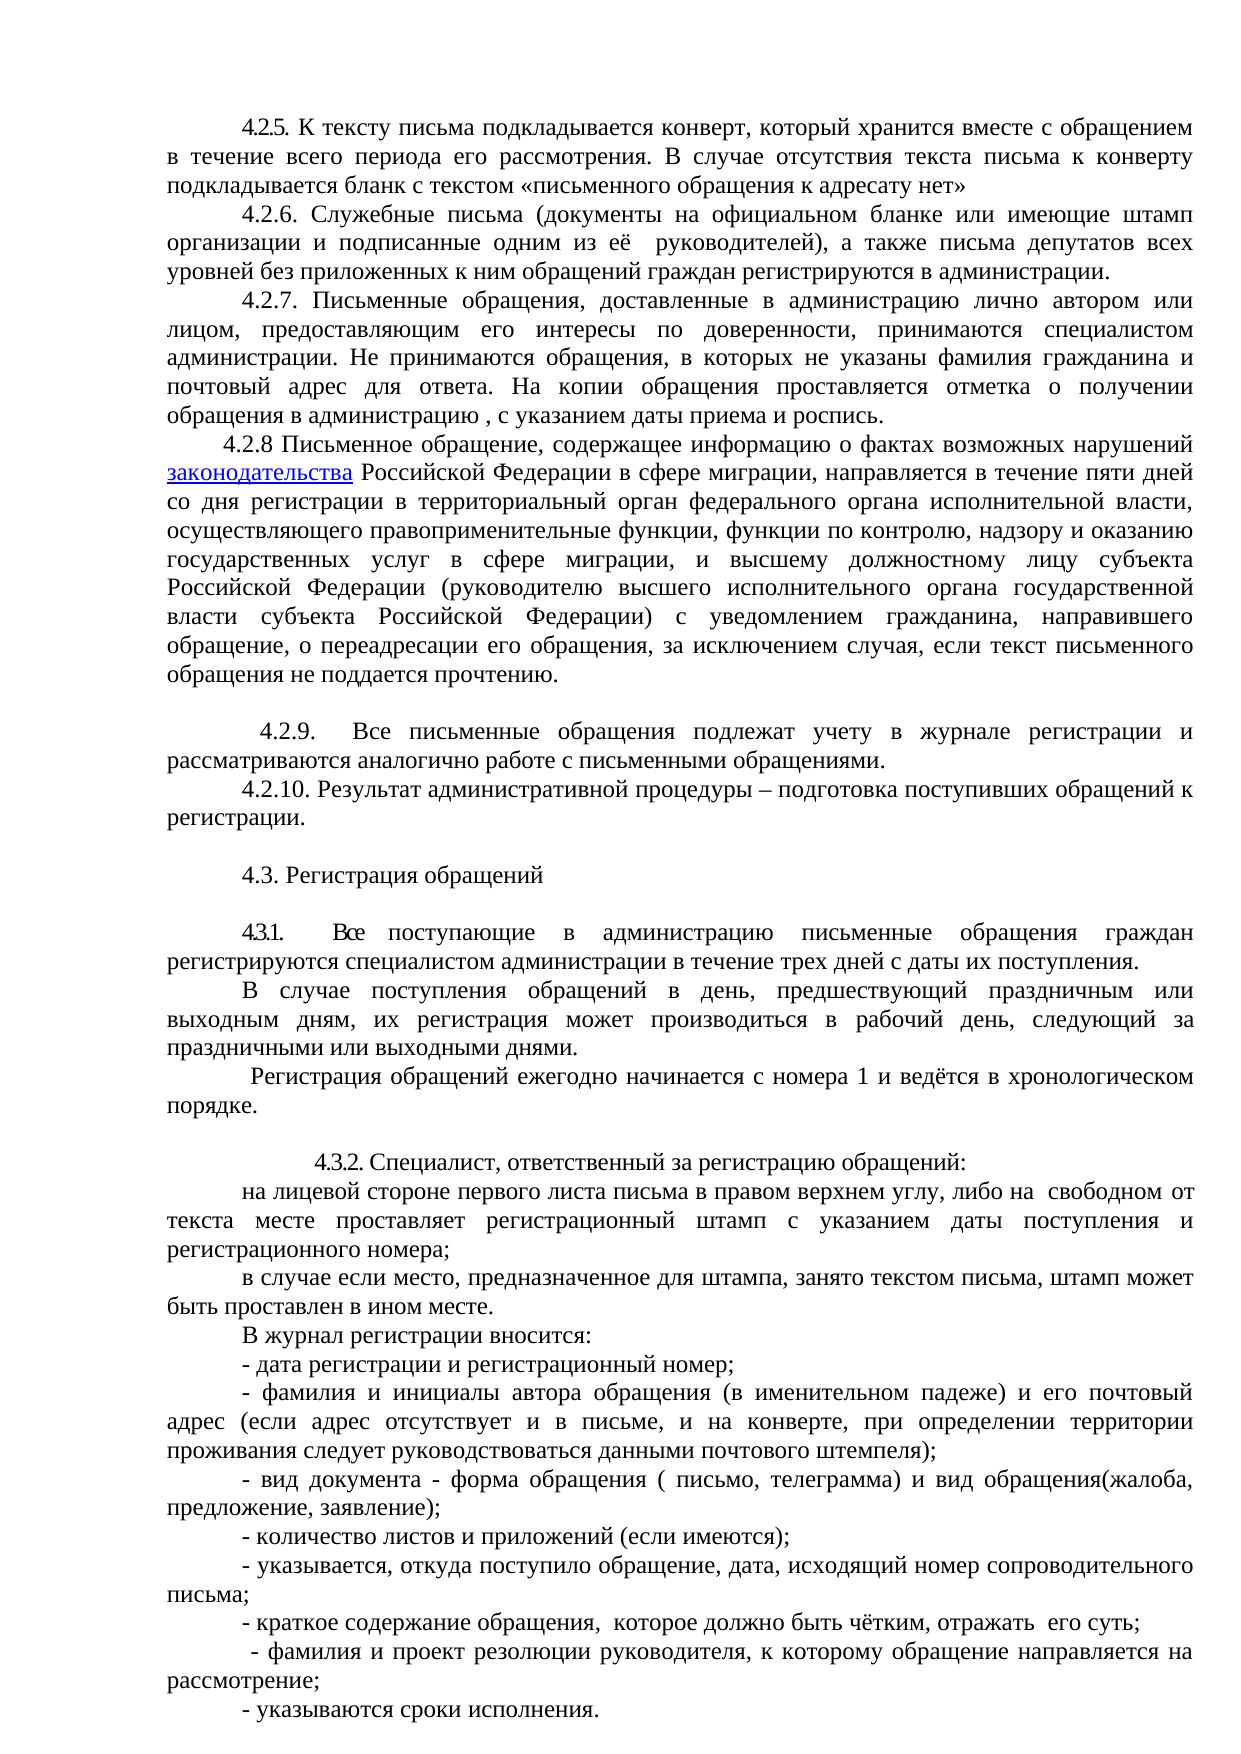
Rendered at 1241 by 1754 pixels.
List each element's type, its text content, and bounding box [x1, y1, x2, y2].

text - фамилия и проект резолюции руководителя, к которому обращение направляется на рассмотрение; [167, 1636, 1194, 1694]
text В журнал регистрации вносится: [167, 1320, 1194, 1349]
text на лицевой стороне первого листа письма в правом верхнем углу, либо на свободном от текста месте проставляет регистрационный штамп с указанием даты поступления и регистрационного номера; [167, 1176, 1194, 1262]
text - указывается, откуда поступило обращение, дата, исходящий номер сопроводительного письма; [167, 1550, 1194, 1607]
text 4.2.10. Результат административной процедуры – подготовка поступивших обращений к регистрации. [167, 774, 1194, 831]
text 4.2.6. Служебные письма (документы на официальном бланке или имеющие штамп организации и подписанные одним из её руководителей), а также письма депутатов всех уровней без приложенных к ним обращений граждан регистрируются в администрации. [167, 199, 1194, 285]
text 4.2.9. Все письменные обращения подлежат учету в журнале регистрации и рассматриваются аналогично работе с письменными обращениями. [167, 716, 1194, 774]
text - указываются сроки исполнения. [167, 1694, 1194, 1722]
text В случае поступления обращений в день, предшествующий праздничным или выходным дням, их регистрация может производиться в рабочий день, следующий за праздничными или выходными днями. [167, 975, 1194, 1061]
text 4.3.2. Специалист, ответственный за регистрацию обращений: [167, 1147, 1194, 1176]
text - количество листов и приложений (если имеются); [167, 1521, 1194, 1550]
text 4.2.5. К тексту письма подкладывается конверт, который хранится вместе с обращением в течение всего периода его рассмотрения. В случае отсутствия текста письма к конверту подкладывается бланк с текстом «письменного обращения к адресату нет» [167, 112, 1194, 199]
text 4.2.8 Письменное обращение, содержащее информацию о фактах возможных нарушений законодательства Российской Федерации в сфере миграции, направляется в течение пяти дней со дня регистрации в территориальный орган федерального органа исполнительной власти, осуществляющего правоприменительные функции, функции по контролю, надзору и оказанию государственных услуг в сфере миграции, и высшему должностному лицу субъекта Российской Федерации (руководителю высшего исполнительного органа государственной власти субъекта Российской Федерации) с уведомлением гражданина, направившего обращение, о переадресации его обращения, за исключением случая, если текст письменного обращения не поддается прочтению. [167, 429, 1194, 687]
text в случае если место, предназначенное для штампа, занято текстом письма, штамп может быть проставлен в ином месте. [167, 1262, 1194, 1320]
text - краткое содержание обращения, которое должно быть чётким, отражать его суть; [167, 1607, 1194, 1636]
text 4.3.1. Все поступающие в администрацию письменные обращения граждан регистрируются специалистом администрации в течение трех дней с даты их поступления. [167, 917, 1194, 975]
text Регистрация обращений ежегодно начинается с номера 1 и ведётся в хронологическом порядке. [167, 1061, 1194, 1119]
text - дата регистрации и регистрационный номер; [167, 1349, 1194, 1377]
text - фамилия и инициалы автора обращения (в именительном падеже) и его почтовый адрес (если адрес отсутствует и в письме, и на конверте, при определении территории проживания следует руководствоваться данными почтового штемпеля); [167, 1377, 1194, 1464]
text - вид документа - форма обращения ( письмо, телеграмма) и вид обращения(жалоба, предложение, заявление); [167, 1464, 1194, 1521]
text 4.3. Регистрация обращений [167, 860, 1194, 889]
text 4.2.7. Письменные обращения, доставленные в администрацию лично автором или лицом, предоставляющим его интересы по доверенности, принимаются специалистом администрации. Не принимаются обращения, в которых не указаны фамилия гражданина и почтовый адрес для ответа. На копии обращения проставляется отметка о получении обращения в администрацию , с указанием даты приема и роспись. [167, 285, 1194, 429]
